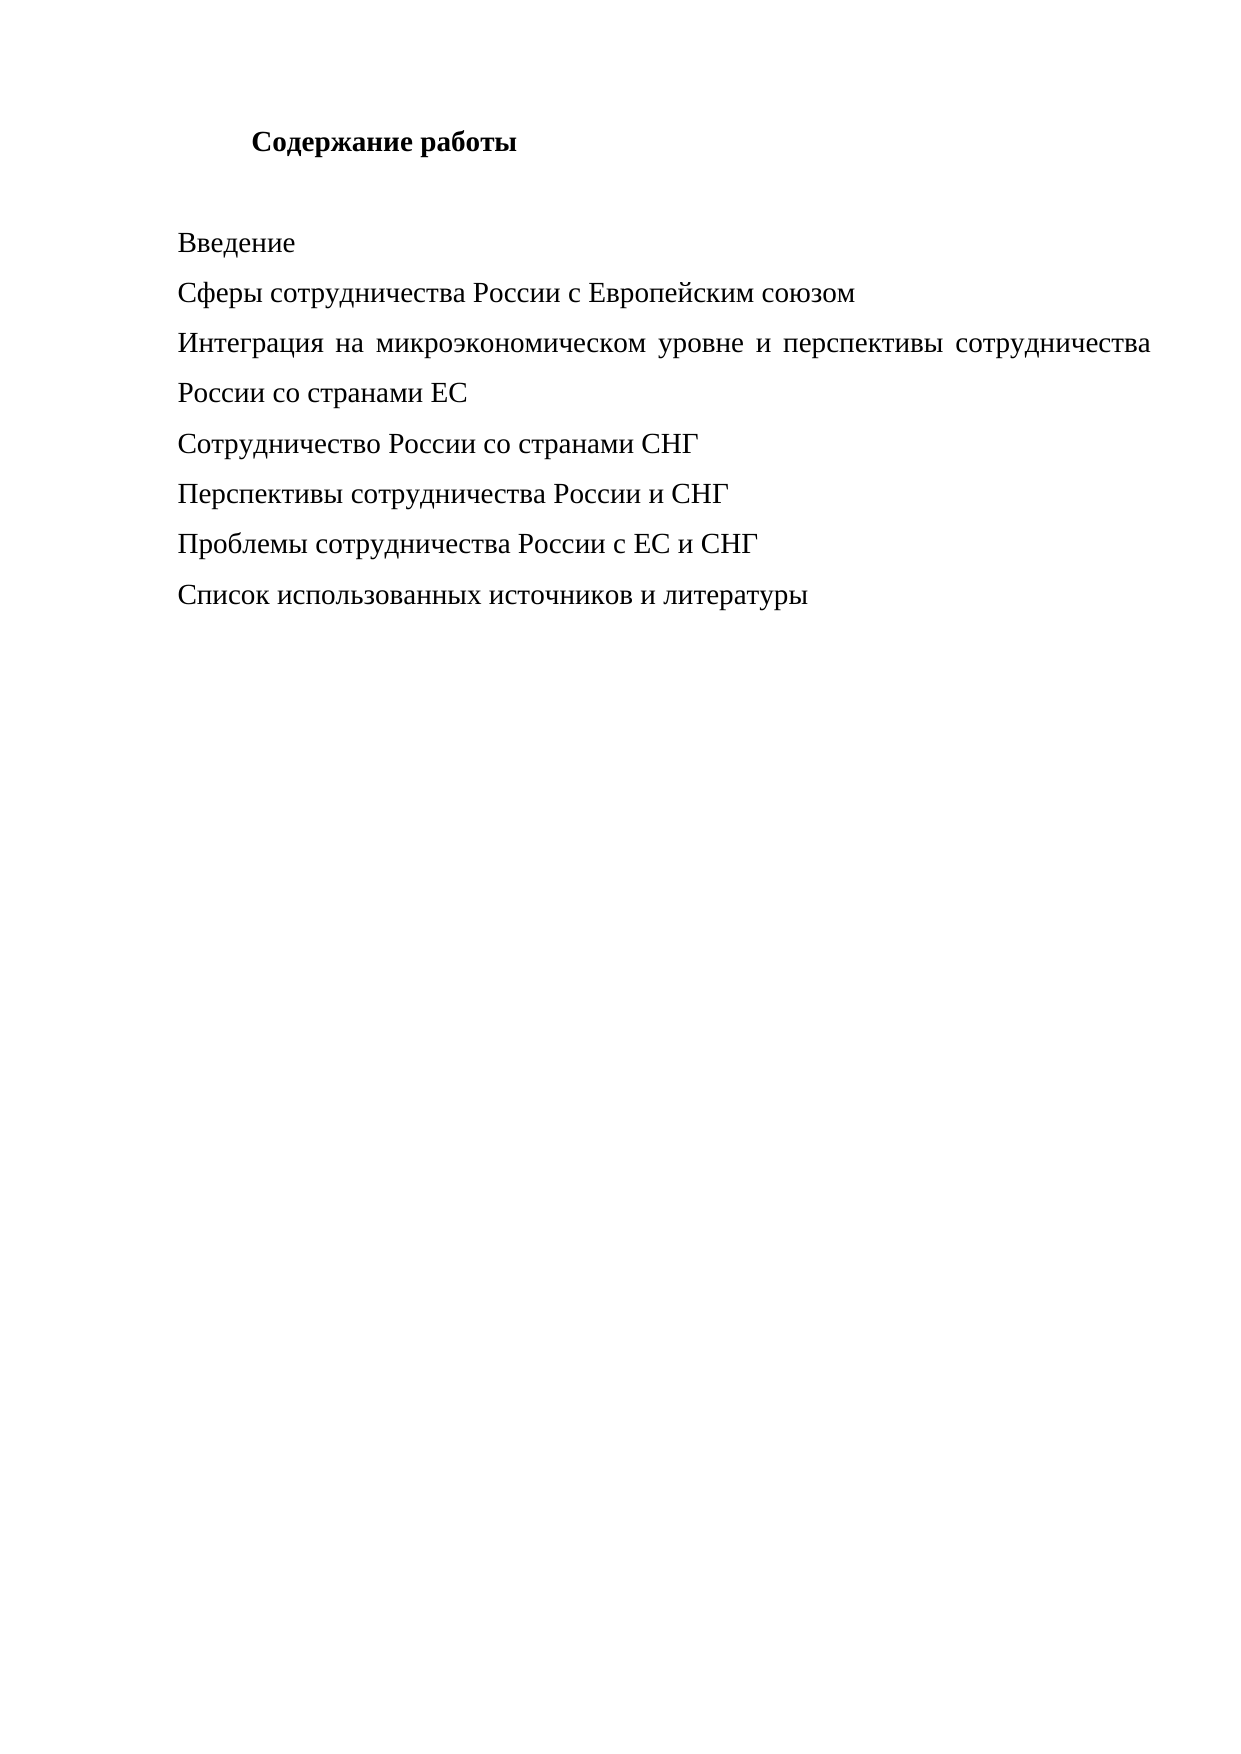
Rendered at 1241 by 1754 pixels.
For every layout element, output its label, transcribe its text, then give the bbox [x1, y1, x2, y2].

text Проблемы сотрудничества России с ЕС и СНГ [177, 527, 1152, 560]
text Введение [177, 225, 1152, 258]
text Интеграция на микроэкономическом уровне и перспективы сотрудничества России со странами ЕС [177, 325, 1152, 409]
text Содержание работы [177, 124, 1152, 158]
text Сферы сотрудничества России с Европейским союзом [177, 275, 1152, 308]
text Сотрудничество России со странами СНГ [177, 426, 1152, 459]
text Список использованных источников и литературы [177, 577, 1152, 610]
text Перспективы сотрудничества России и СНГ [177, 476, 1152, 510]
